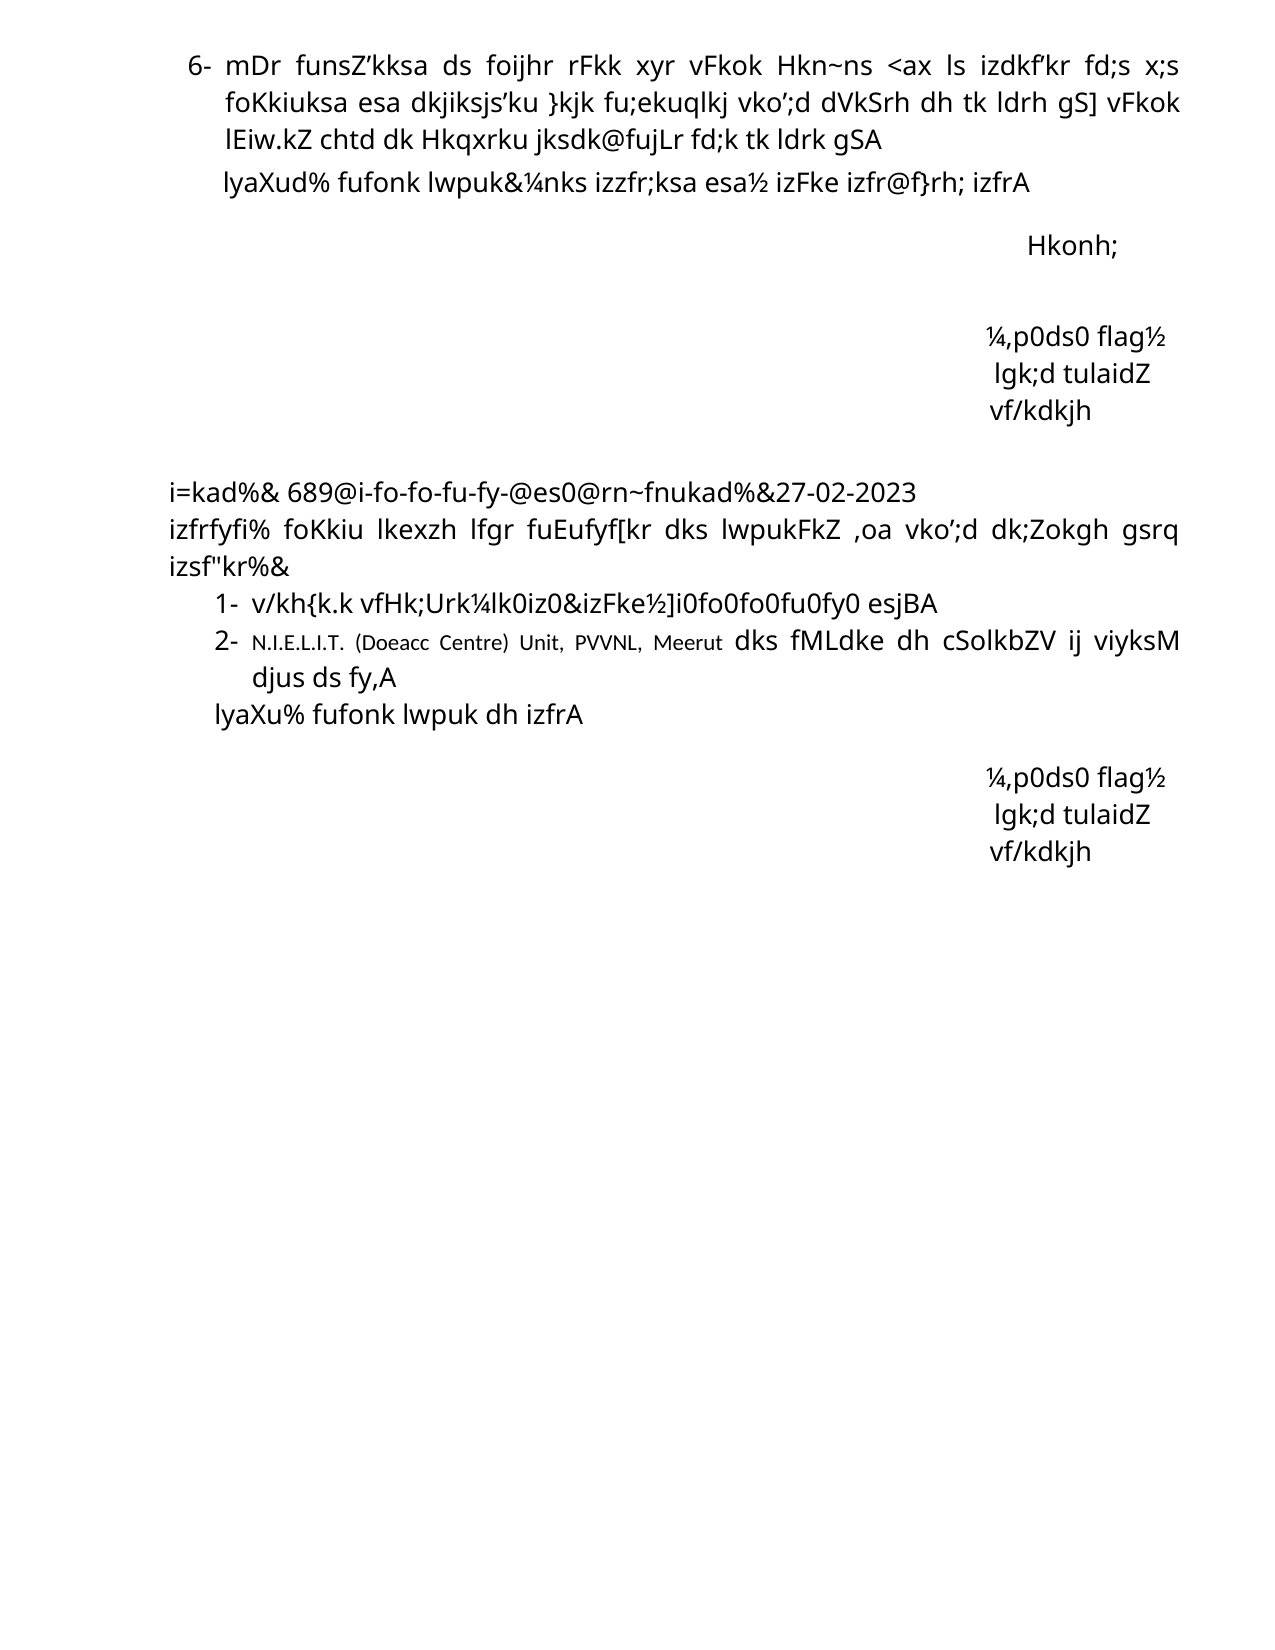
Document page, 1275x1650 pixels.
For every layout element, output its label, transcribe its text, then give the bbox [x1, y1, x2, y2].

text izfrfyfi% foKkiu lkexzh lfgr fuEufyf[kr dks lwpukFkZ ,oa vko’;d dk;Zokgh gsrq izsf"kr%& [169, 511, 1181, 584]
list mDr funsZ’kksa ds foijhr rFkk xyr vFkok Hkn~ns <ax ls izdkf’kr fd;s x;s foKkiuksa esa dkjiksjs’ku }kjk fu;ekuqlkj vko’;d dVkSrh dh tk ldrh gS] vFkok lEiw.kZ chtd dk Hkqxrku jksdk@fujLr fd;k tk ldrk gSA [187, 47, 1181, 157]
text lgk;d tulaidZ vf/kdkjh [900, 795, 1181, 869]
text ¼,p0ds0 flag½ [900, 758, 1181, 795]
text lgk;d tulaidZ vf/kdkjh [900, 354, 1181, 428]
text lyaXud% fufonk lwpuk&¼nks izzfr;ksa esa½ izFke izfr@f}rh; izfrA [187, 163, 1181, 200]
text ¼,p0ds0 flag½ [900, 318, 1181, 354]
text Hkonh; [825, 226, 1181, 263]
list v/kh{k.k vfHk;Urk¼lk0iz0&izFke½]i0fo0fo0fu0fy0 esjBA [214, 584, 1181, 621]
text lyaXu% fufonk lwpuk dh izfrA [214, 695, 1201, 732]
text i=kad%& 689@i-fo-fo-fu-fy-@es0@rn~fnukad%&27-02-2023 [169, 474, 1181, 511]
list N.I.E.L.I.T. (Doeacc Centre) Unit, PVVNL, Meerut dks fMLdke dh cSolkbZV ij viyksM djus ds fy,A [214, 621, 1181, 695]
